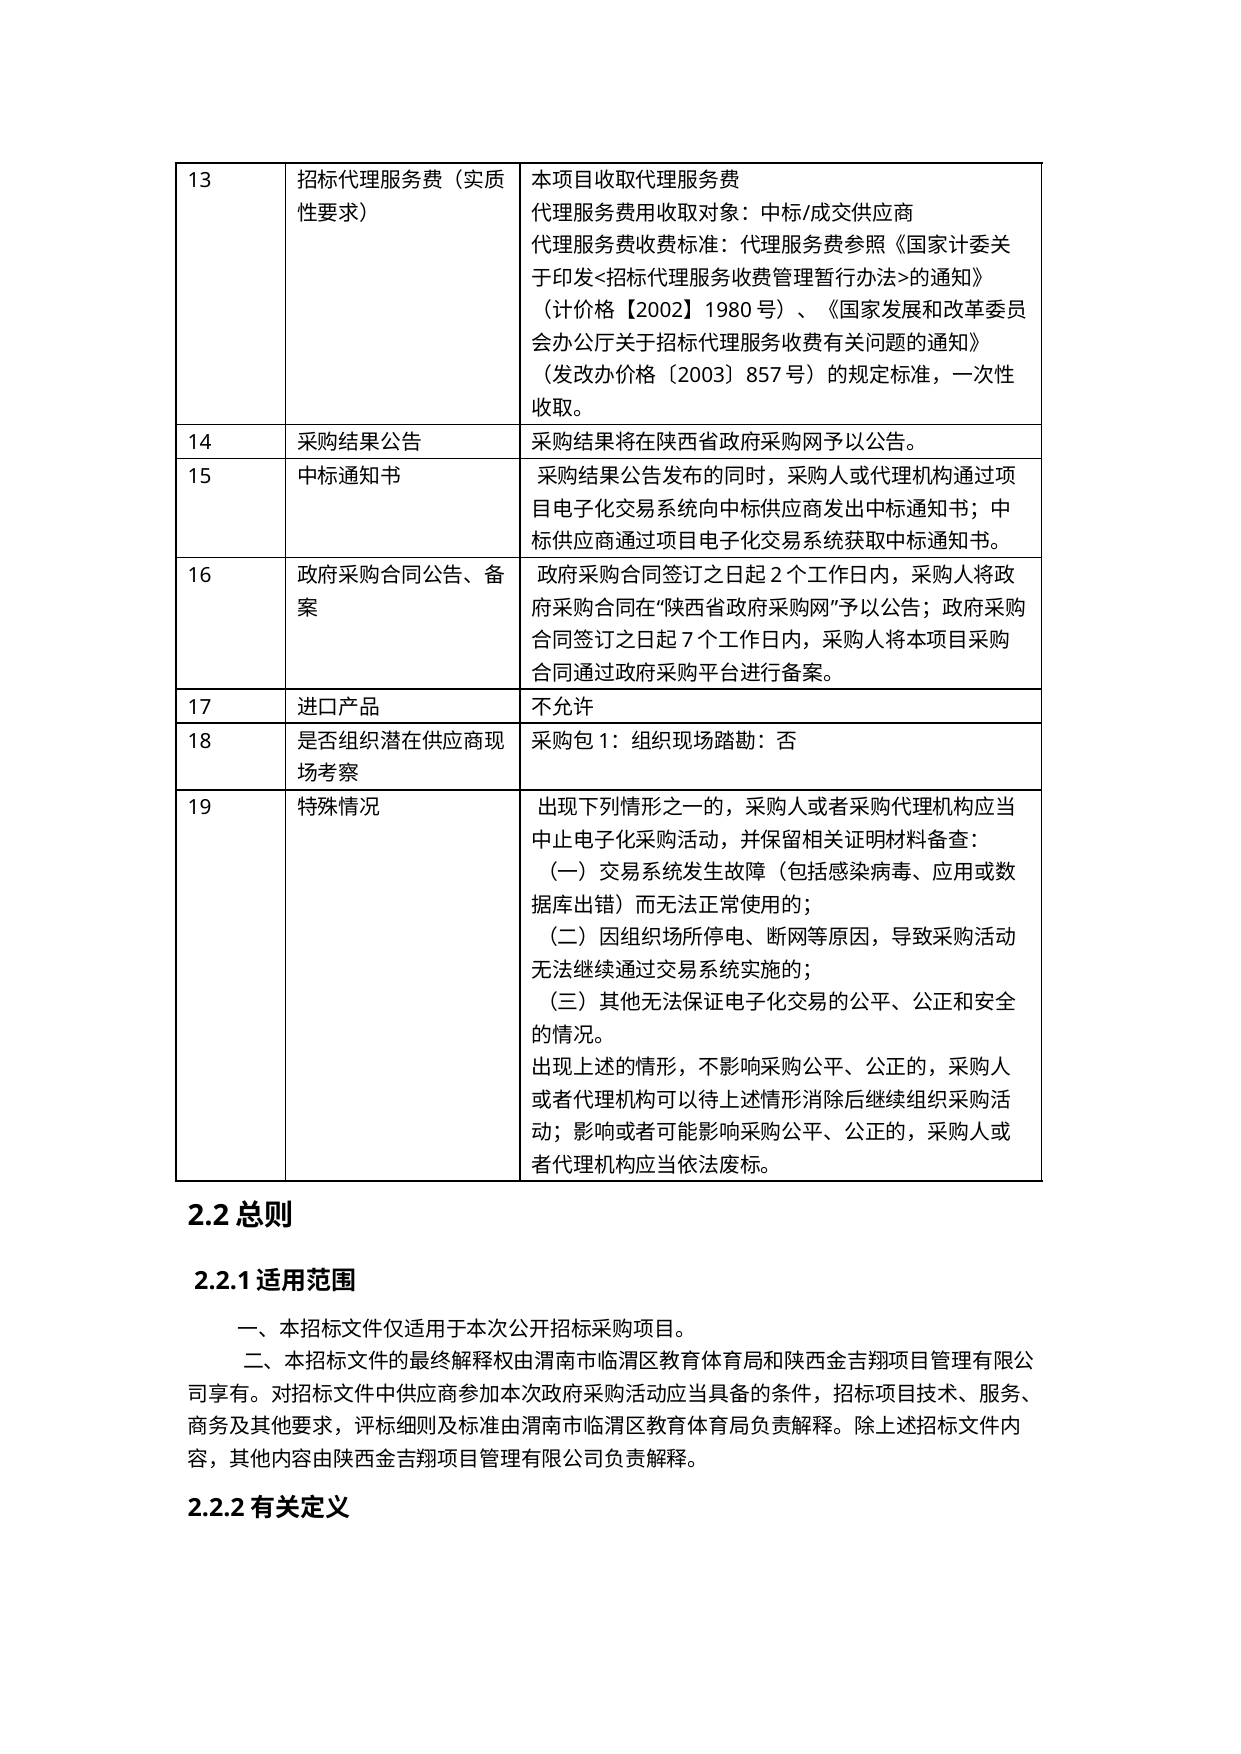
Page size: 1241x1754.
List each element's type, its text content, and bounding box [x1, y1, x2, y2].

table_cell 采购结果公告发布的同时，采购人或代理机构通过项目电子化交易系统向中标供应商发出中标通知书；中标供应商通过项目电子化交易系统获取中标通知书。 [521, 459, 1041, 557]
text 二、本招标文件的最终解释权由渭南市临渭区教育体育局和陕西金吉翔项目管理有限公司享有。对招标文件中供应商参加本次政府采购活动应当具备的条件，招标项目技术、服务、商务及其他要求，评标细则及标准由渭南市临渭区教育体育局负责解释。除上述招标文件内容，其他内容由陕西金吉翔项目管理有限公司负责解释。 [187, 1344, 1053, 1474]
table_cell 是否组织潜在供应商现场考察 [286, 724, 519, 789]
text 一、本招标文件仅适用于本次公开招标采购项目。 [187, 1312, 1053, 1344]
table_cell 19 [177, 791, 285, 1180]
text 2.2总则 [187, 1182, 1053, 1247]
table_cell 进口产品 [286, 690, 519, 722]
table_cell 招标代理服务费（实质性要求） [286, 164, 519, 423]
table_cell 13 [177, 164, 285, 423]
table_cell 17 [177, 690, 285, 722]
table_cell 18 [177, 724, 285, 789]
table_cell 采购结果公告 [286, 425, 519, 458]
table_cell 出现下列情形之一的，采购人或者采购代理机构应当中止电子化采购活动，并保留相关证明材料备查： （一）交易系统发生故障（包括感染病毒、应用或数据库出错）而无法正常使用的； （二）因组织场所停电、断网等原因，导致采购活动无法继续通过交易系统实施的； （三）其他无法保证电子化交易的公平、公正和安全的情况。 出现上述的情形，不影响采购公平、公正的，采购人或者代理机构可以待上述情形消除后继续组织采购活动；影响或者可能影响采购公平、公正的，采购人或者代理机构应当依法废标。 [521, 791, 1041, 1180]
table_cell 中标通知书 [286, 459, 519, 557]
text 2.2.2有关定义 [187, 1474, 1053, 1539]
table_cell 15 [177, 459, 285, 557]
table_cell 采购结果将在陕西省政府采购网予以公告。 [521, 425, 1041, 458]
table_cell 政府采购合同签订之日起2个工作日内，采购人将政府采购合同在“陕西省政府采购网”予以公告；政府采购合同签订之日起7个工作日内，采购人将本项目采购合同通过政府采购平台进行备案。 [521, 558, 1041, 688]
table_cell 14 [177, 425, 285, 458]
table_cell 本项目收取代理服务费 代理服务费用收取对象：中标/成交供应商 代理服务费收费标准：代理服务费参照《国家计委关于印发<招标代理服务收费管理暂行办法>的通知》（计价格【2002】1980号）、《国家发展和改革委员会办公厅关于招标代理服务收费有关问题的通知》（发改办价格〔2003〕857号）的规定标准，一次性收取。 [521, 164, 1041, 423]
table_cell 政府采购合同公告、备案 [286, 558, 519, 688]
table_cell 采购包1：组织现场踏勘：否 [521, 724, 1041, 789]
table_cell 不允许 [521, 690, 1041, 722]
table_cell 特殊情况 [286, 791, 519, 1180]
text 2.2.1适用范围 [187, 1247, 1053, 1312]
table_cell 16 [177, 558, 285, 688]
